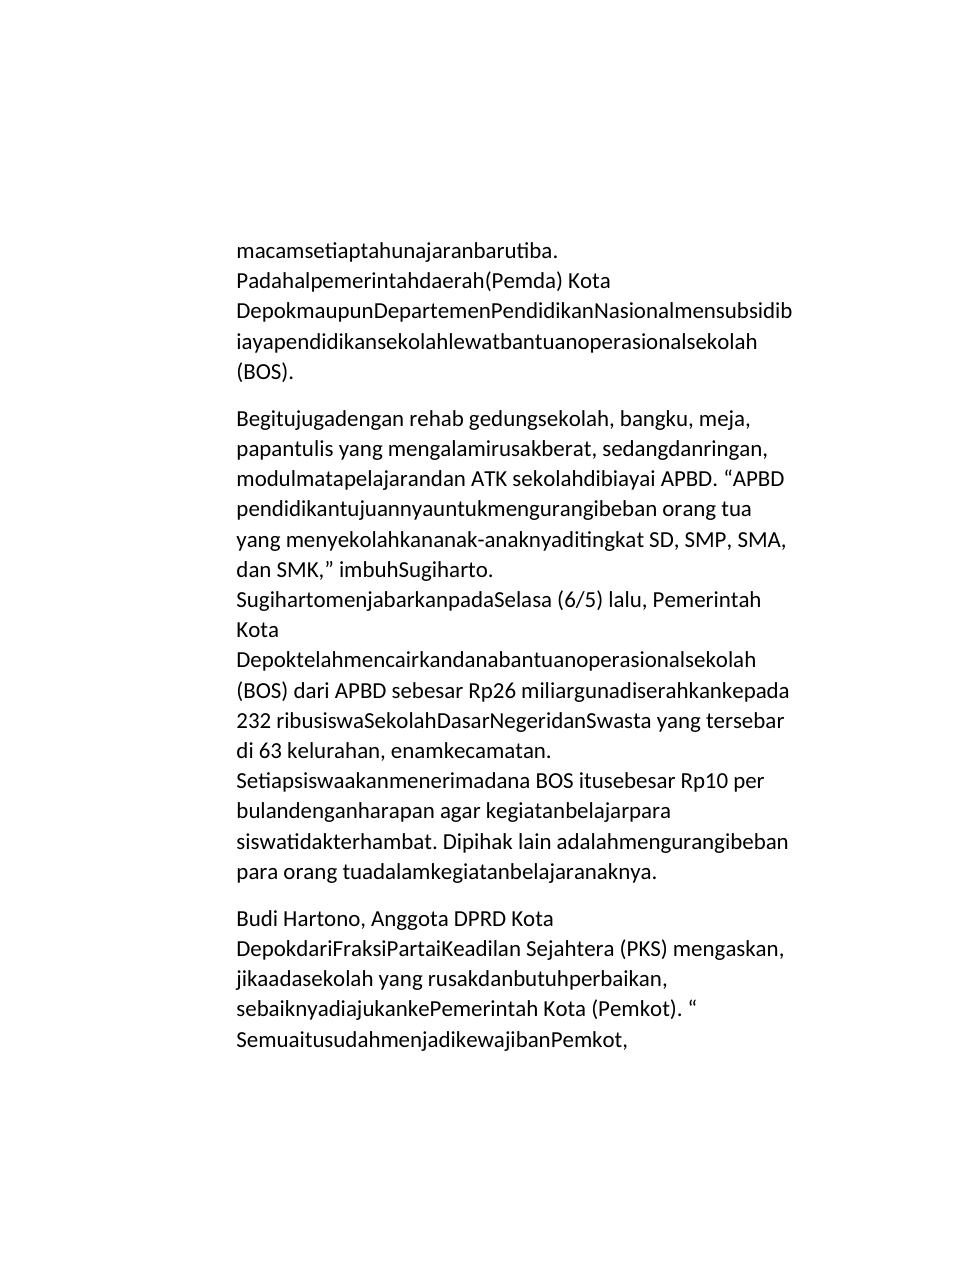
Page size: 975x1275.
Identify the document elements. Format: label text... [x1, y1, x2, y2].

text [236, 904, 798, 1053]
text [236, 236, 798, 385]
text Begitujugadengan rehab gedungsekolah, bangku, meja, papantulis yang mengalamirusakberat, sedangdanringan, modulmatapelajarandan ATK sekolahdibiayai APBD. “APBD pendidikantujuannyauntukmengurangibeban orang tua yang menyekolahkananak-anaknyaditingkat SD, SMP, SMA, dan SMK,” imbuhSugiharto. SugihartomenjabarkanpadaSelasa (6/5) lalu, Pemerintah Kota Depoktelahmencairkandanabantuanoperasionalsekolah (BOS) dari APBD sebesar Rp26 miliargunadiserahkankepada 232 ribusiswaSekolahDasarNegeridanSwasta yang tersebar di 63 kelurahan, enamkecamatan. Setiapsiswaakanmenerimadana BOS itusebesar Rp10 per bulandenganharapan agar kegiatanbelajarpara siswatidakterhambat. Dipihak lain adalahmengurangibeban para orang tuadalamkegiatanbelajaranaknya. [236, 404, 798, 885]
